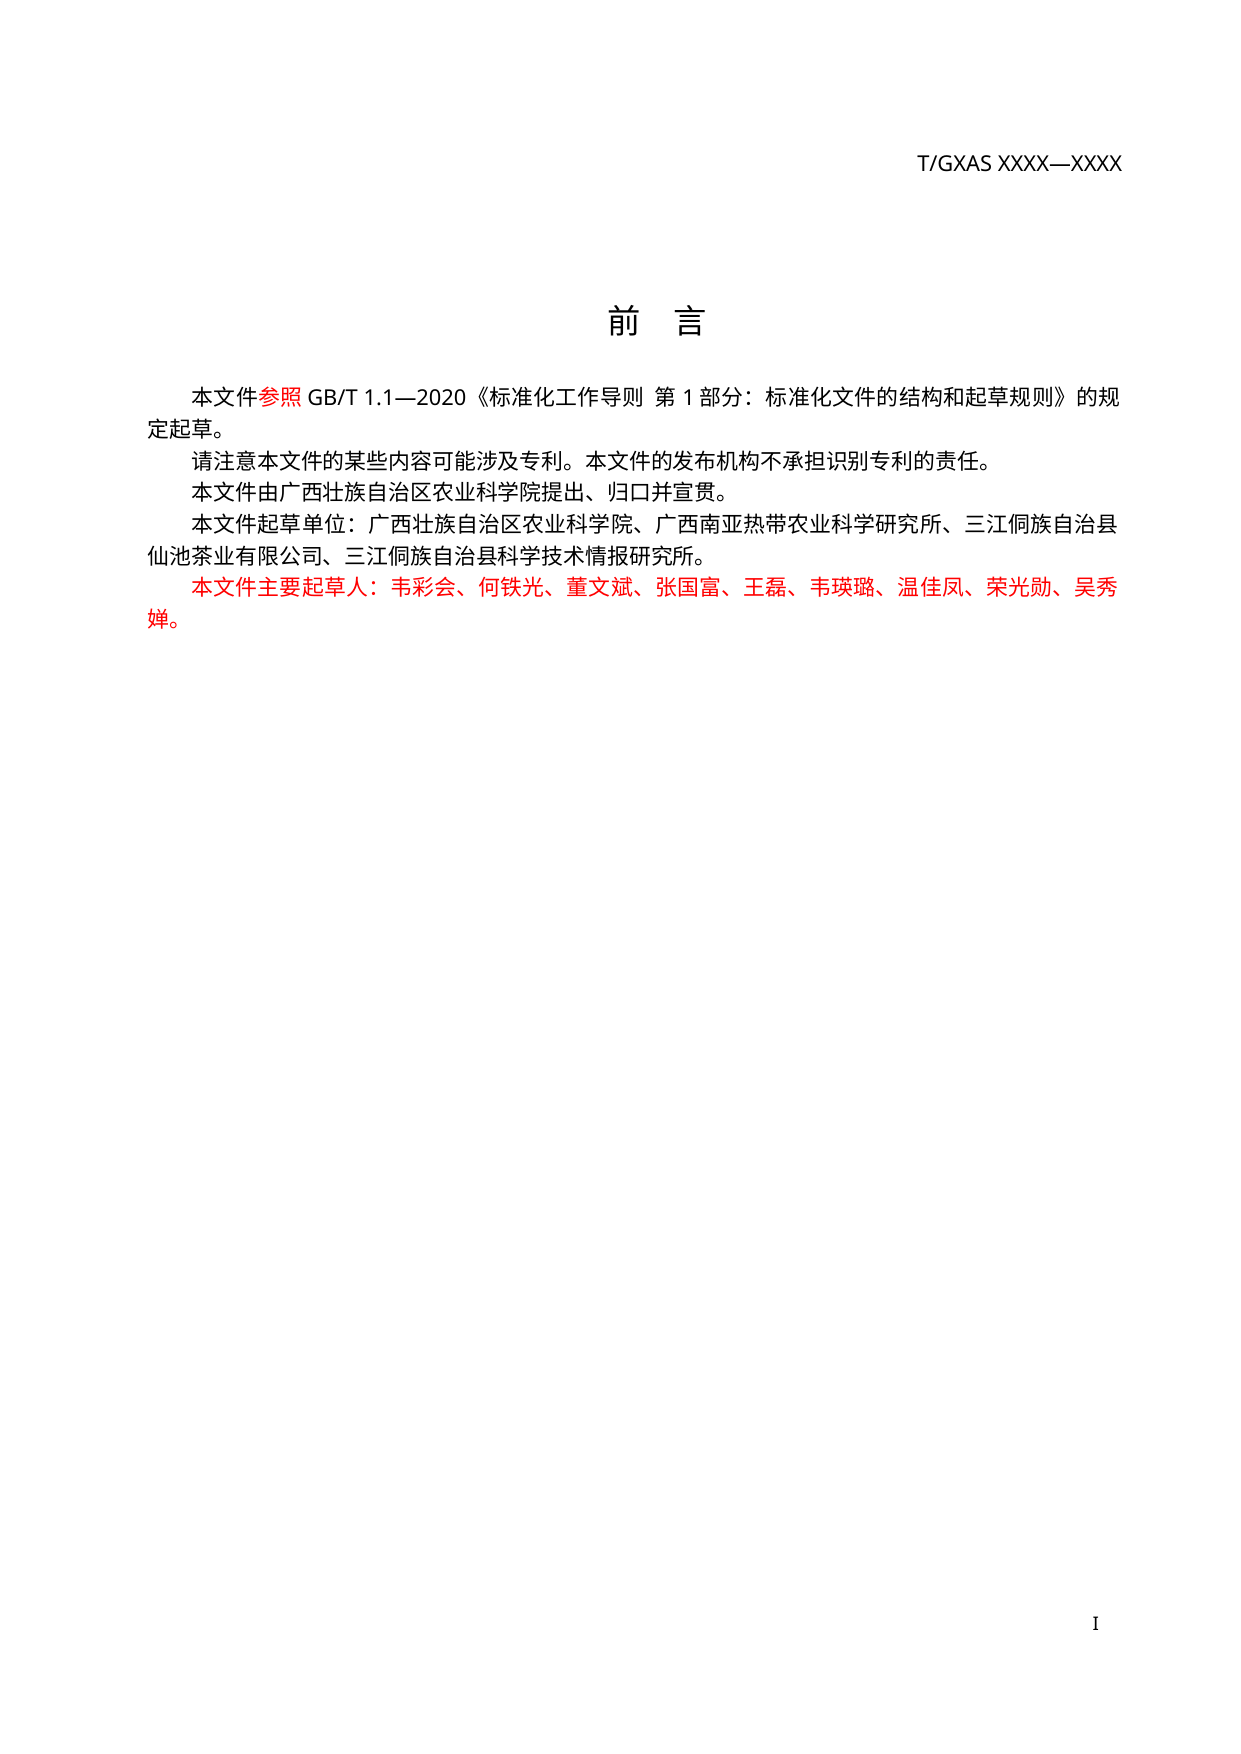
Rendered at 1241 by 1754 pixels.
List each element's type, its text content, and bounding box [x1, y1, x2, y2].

text 本文件主要起草人：韦彩会、何铁光、董文斌、张国富、王磊、韦瑛璐、温佳凤、荣光勋、吴秀婵。 [148, 570, 1122, 634]
text 本文件参照GB/T 1.1—2020《标准化工作导则 第1部分：标准化文件的结构和起草规则》的规定起草。 [148, 380, 1122, 444]
text 请注意本文件的某些内容可能涉及专利。本文件的发布机构不承担识别专利的责任。 [148, 444, 1122, 475]
text 本文件起草单位：广西壮族自治区农业科学院、广西南亚热带农业科学研究所、三江侗族自治县仙池茶业有限公司、三江侗族自治县科学技术情报研究所。 [148, 507, 1122, 570]
text 本文件由广西壮族自治区农业科学院提出、归口并宣贯。 [148, 475, 1122, 507]
text 前言 [148, 294, 1122, 343]
